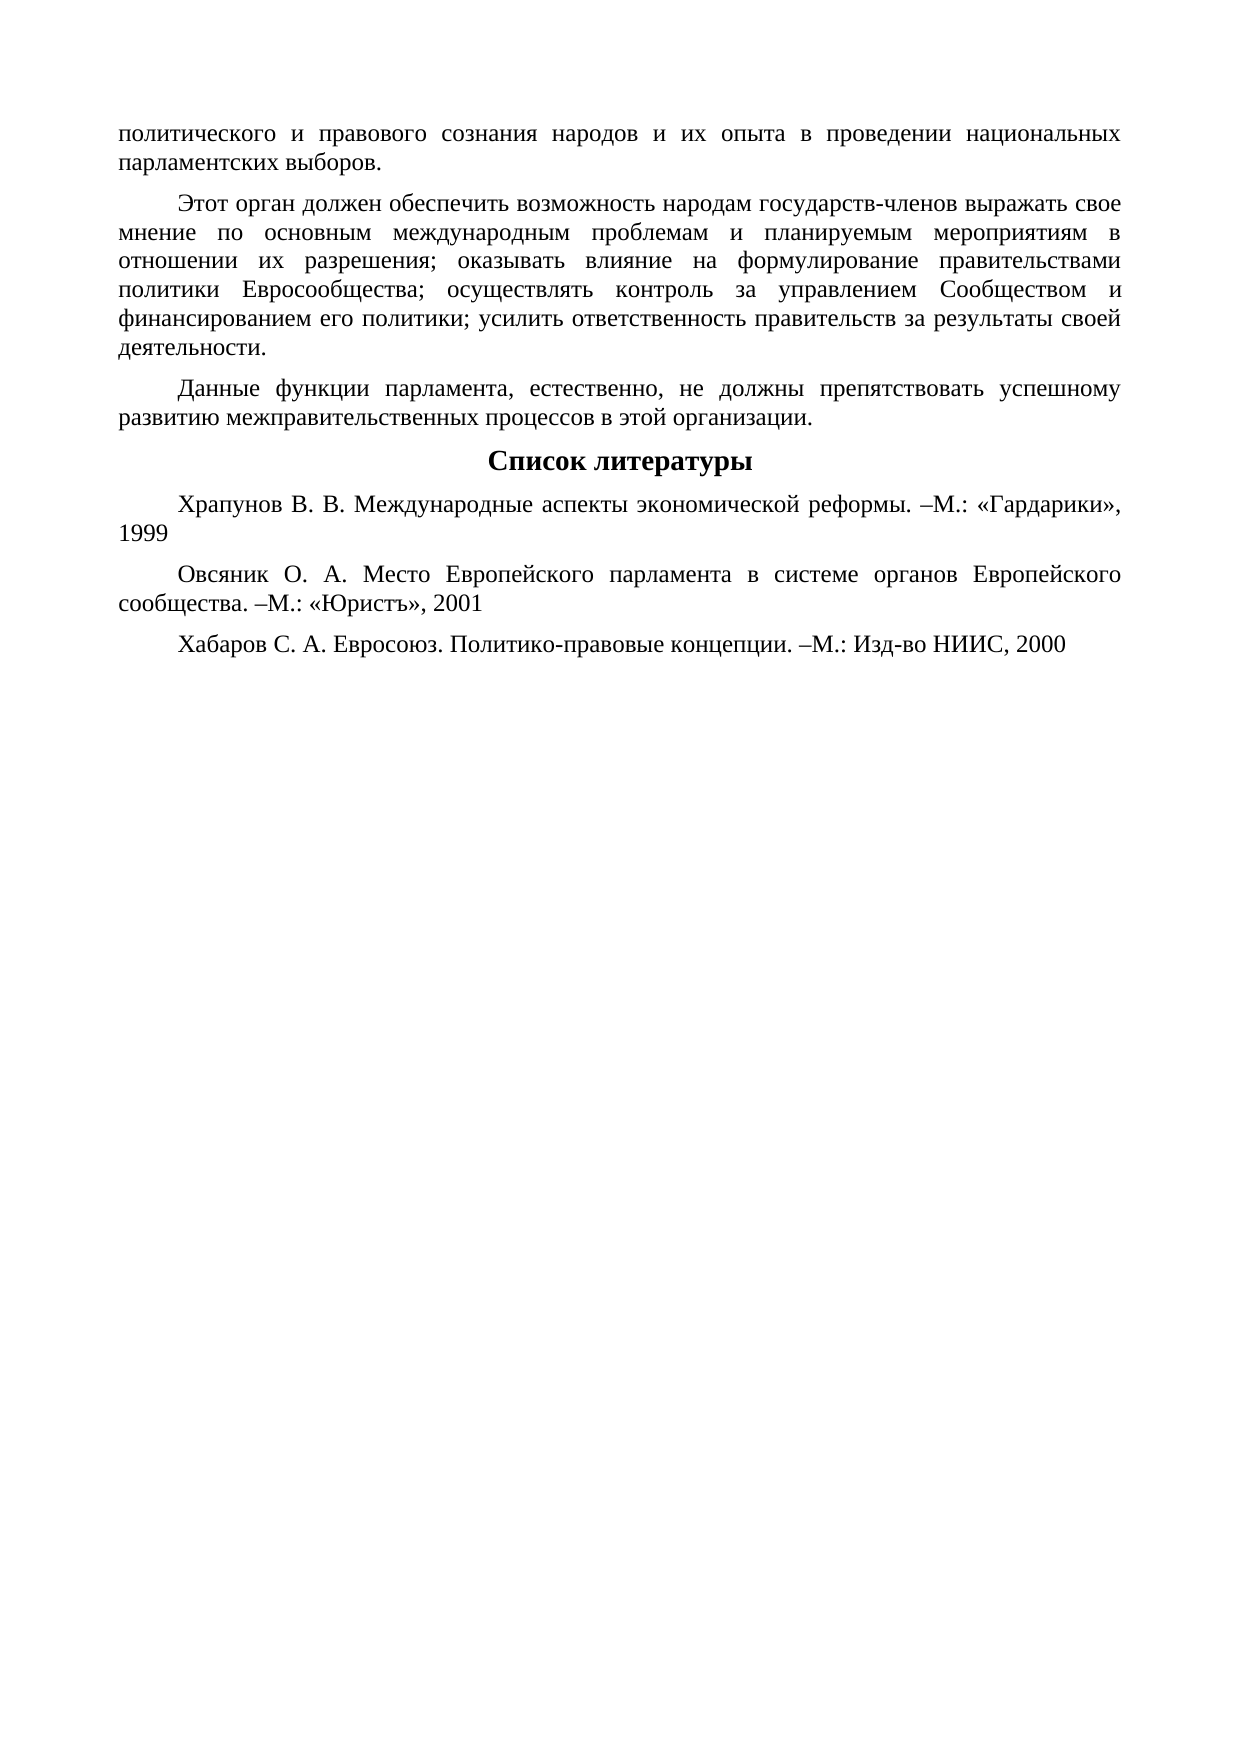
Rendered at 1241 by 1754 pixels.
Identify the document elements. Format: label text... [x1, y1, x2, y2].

text Овсяник О. А. Место Европейского парламента в системе органов Европейского сообщества. –М.: «Юристъ», 2001 [118, 559, 1122, 617]
text Хабаров С. А. Евросоюз. Политико-правовые концепции. –М.: Изд-во НИИС, 2000 [118, 629, 1122, 658]
text Список литературы [118, 443, 1122, 477]
text Храпунов В. В. Международные аспекты экономической реформы. –М.: «Гардарики», 1999 [118, 489, 1122, 547]
text Этот орган должен обеспечить возможность народам государств-членов выражать свое мнение по основным международным проблемам и планируемым мероприятиям в отношении их разрешения; оказывать влияние на формулирование правительствами политики Евросообщества; осуществлять контроль за управлением Сообществом и финансированием его политики; усилить ответственность правительств за результаты своей деятельности. [118, 188, 1122, 361]
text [118, 118, 1122, 176]
text Данные функции парламента, естественно, не должны препятствовать успешному развитию межправительственных процессов в этой организации. [118, 373, 1122, 431]
